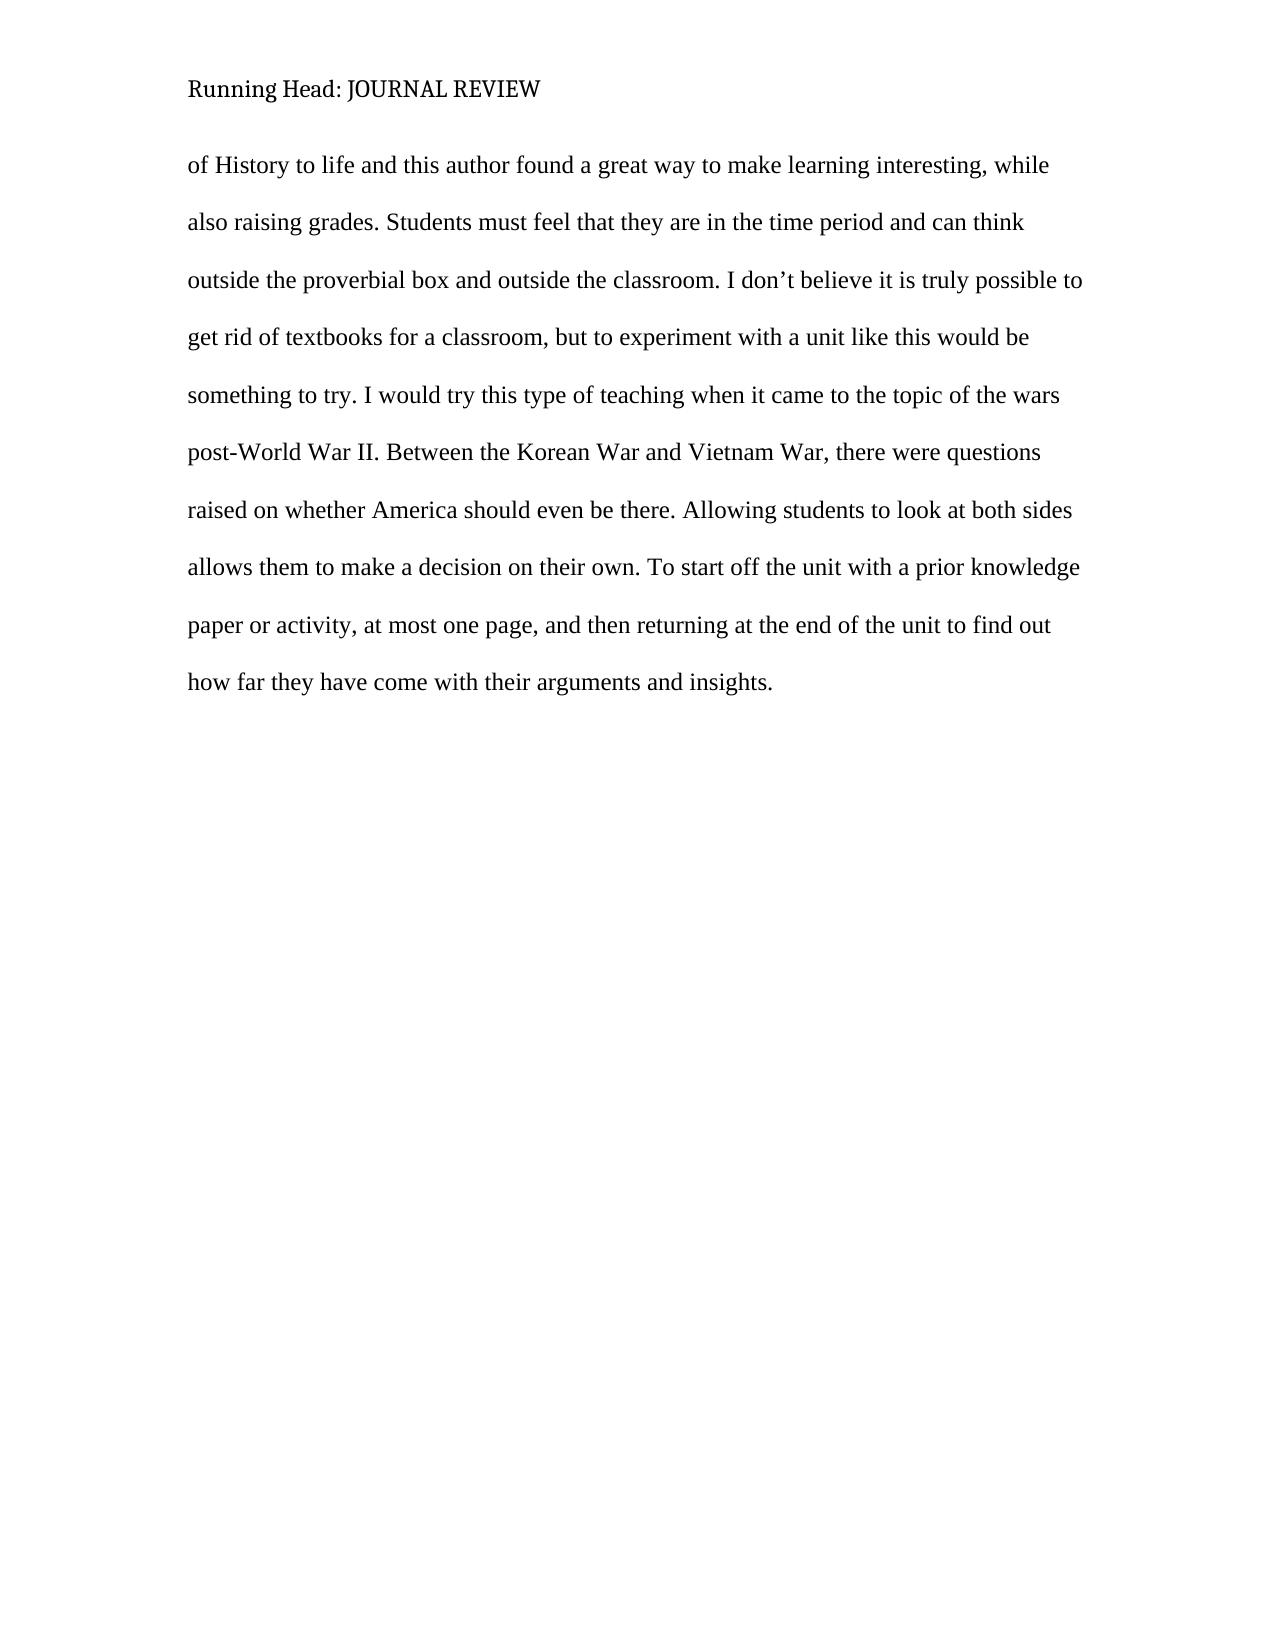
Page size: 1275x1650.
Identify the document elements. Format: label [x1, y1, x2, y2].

text [187, 150, 1087, 696]
